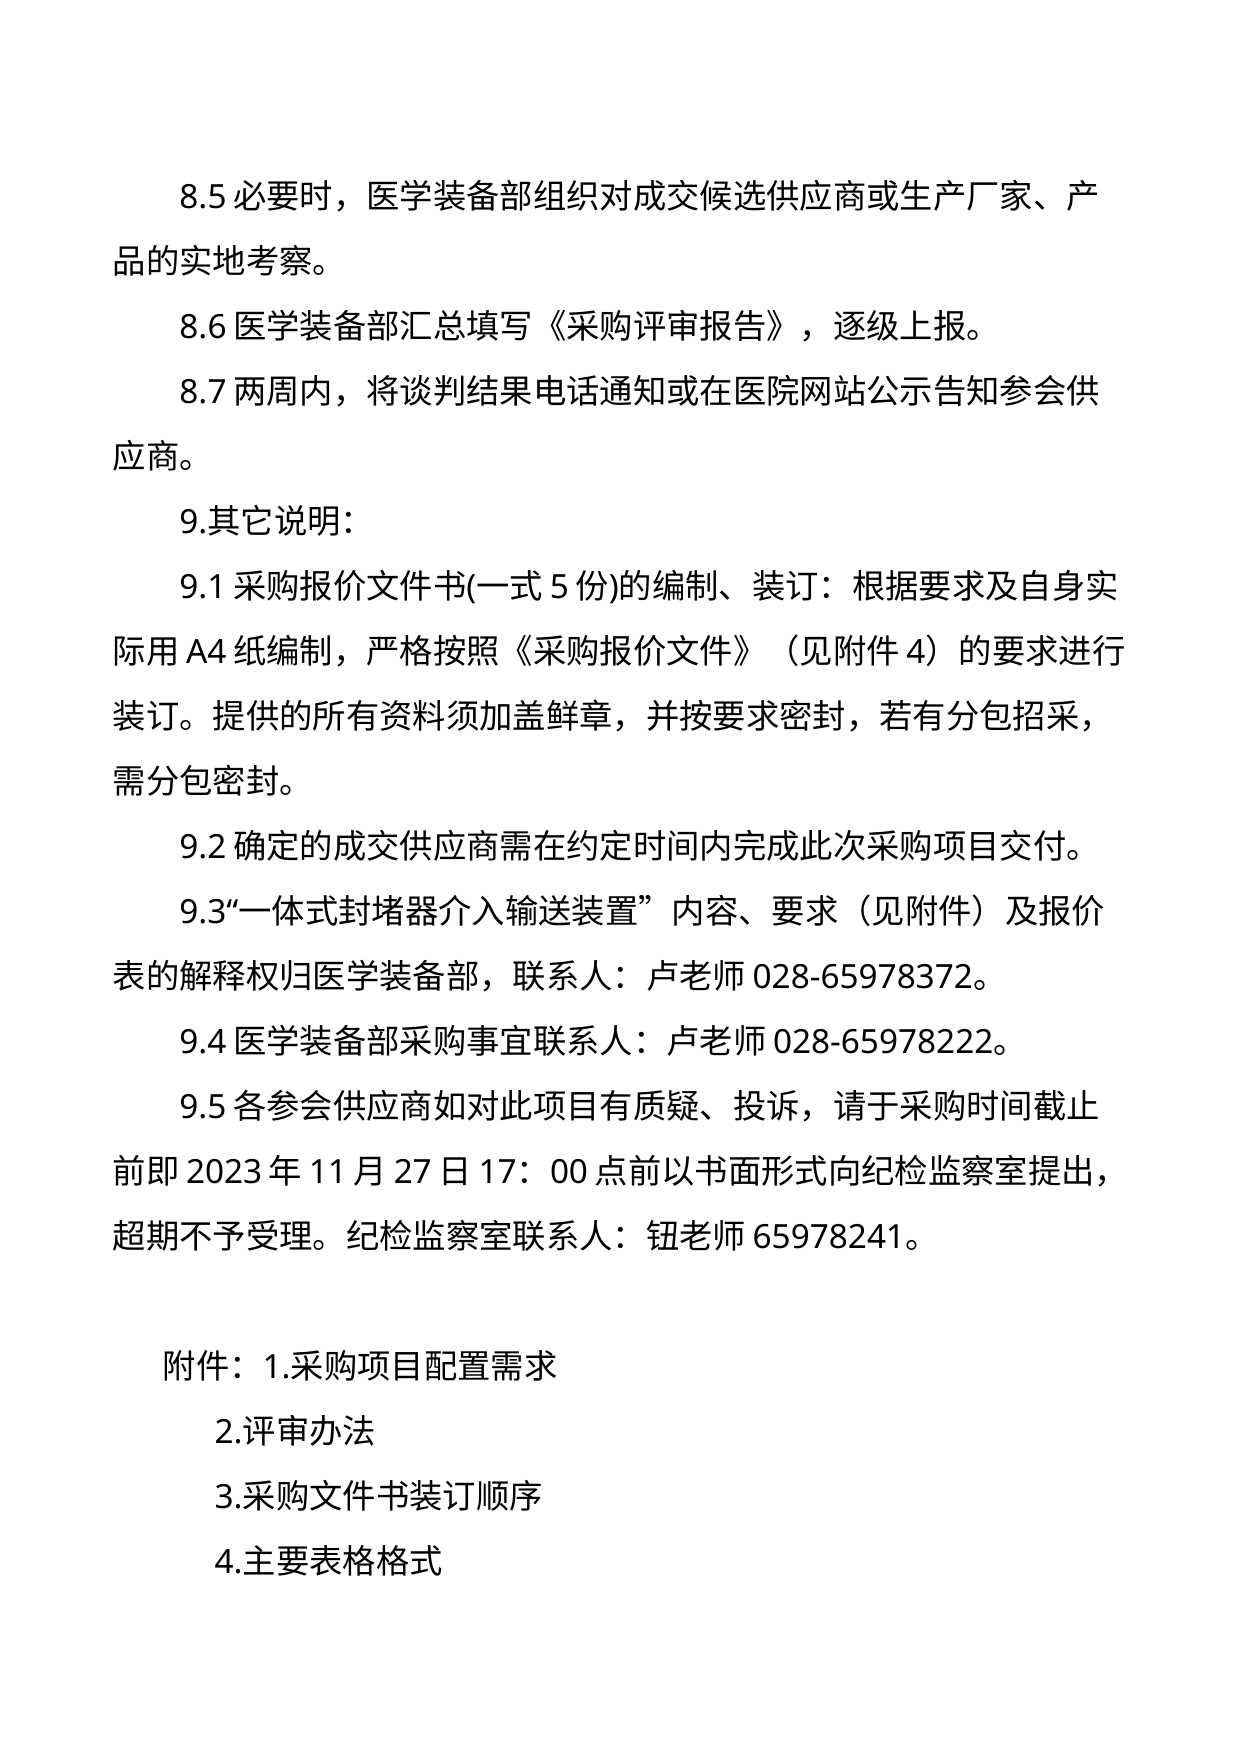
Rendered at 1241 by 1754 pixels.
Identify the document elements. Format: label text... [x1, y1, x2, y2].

text 8.5必要时，医学装备部组织对成交候选供应商或生产厂家、产品的实地考察。 [112, 162, 1128, 292]
text 9.5各参会供应商如对此项目有质疑、投诉，请于采购时间截止前即2023年11月27日17：00点前以书面形式向纪检监察室提出，超期不予受理。纪检监察室联系人：钮老师65978241。 [112, 1072, 1128, 1267]
text 9.3“一体式封堵器介入输送装置”内容、要求（见附件）及报价表的解释权归医学装备部，联系人：卢老师028-65978372。 [112, 877, 1128, 1007]
text 附件：1.采购项目配置需求 [112, 1332, 1128, 1397]
text 9.其它说明： [112, 487, 1128, 552]
text 4.主要表格格式 [112, 1527, 1128, 1592]
text 8.7两周内，将谈判结果电话通知或在医院网站公示告知参会供应商。 [112, 357, 1128, 487]
text 9.2确定的成交供应商需在约定时间内完成此次采购项目交付。 [112, 812, 1128, 877]
text 9.1采购报价文件书(一式5份)的编制、装订：根据要求及自身实际用A4纸编制，严格按照《采购报价文件》（见附件4）的要求进行装订。提供的所有资料须加盖鲜章，并按要求密封，若有分包招采，需分包密封。 [112, 552, 1128, 812]
text 9.4医学装备部采购事宜联系人：卢老师028-65978222。 [112, 1007, 1128, 1072]
text 8.6医学装备部汇总填写《采购评审报告》，逐级上报。 [112, 292, 1128, 357]
text 3.采购文件书装订顺序 [112, 1462, 1128, 1527]
text 2.评审办法 [112, 1397, 1128, 1462]
